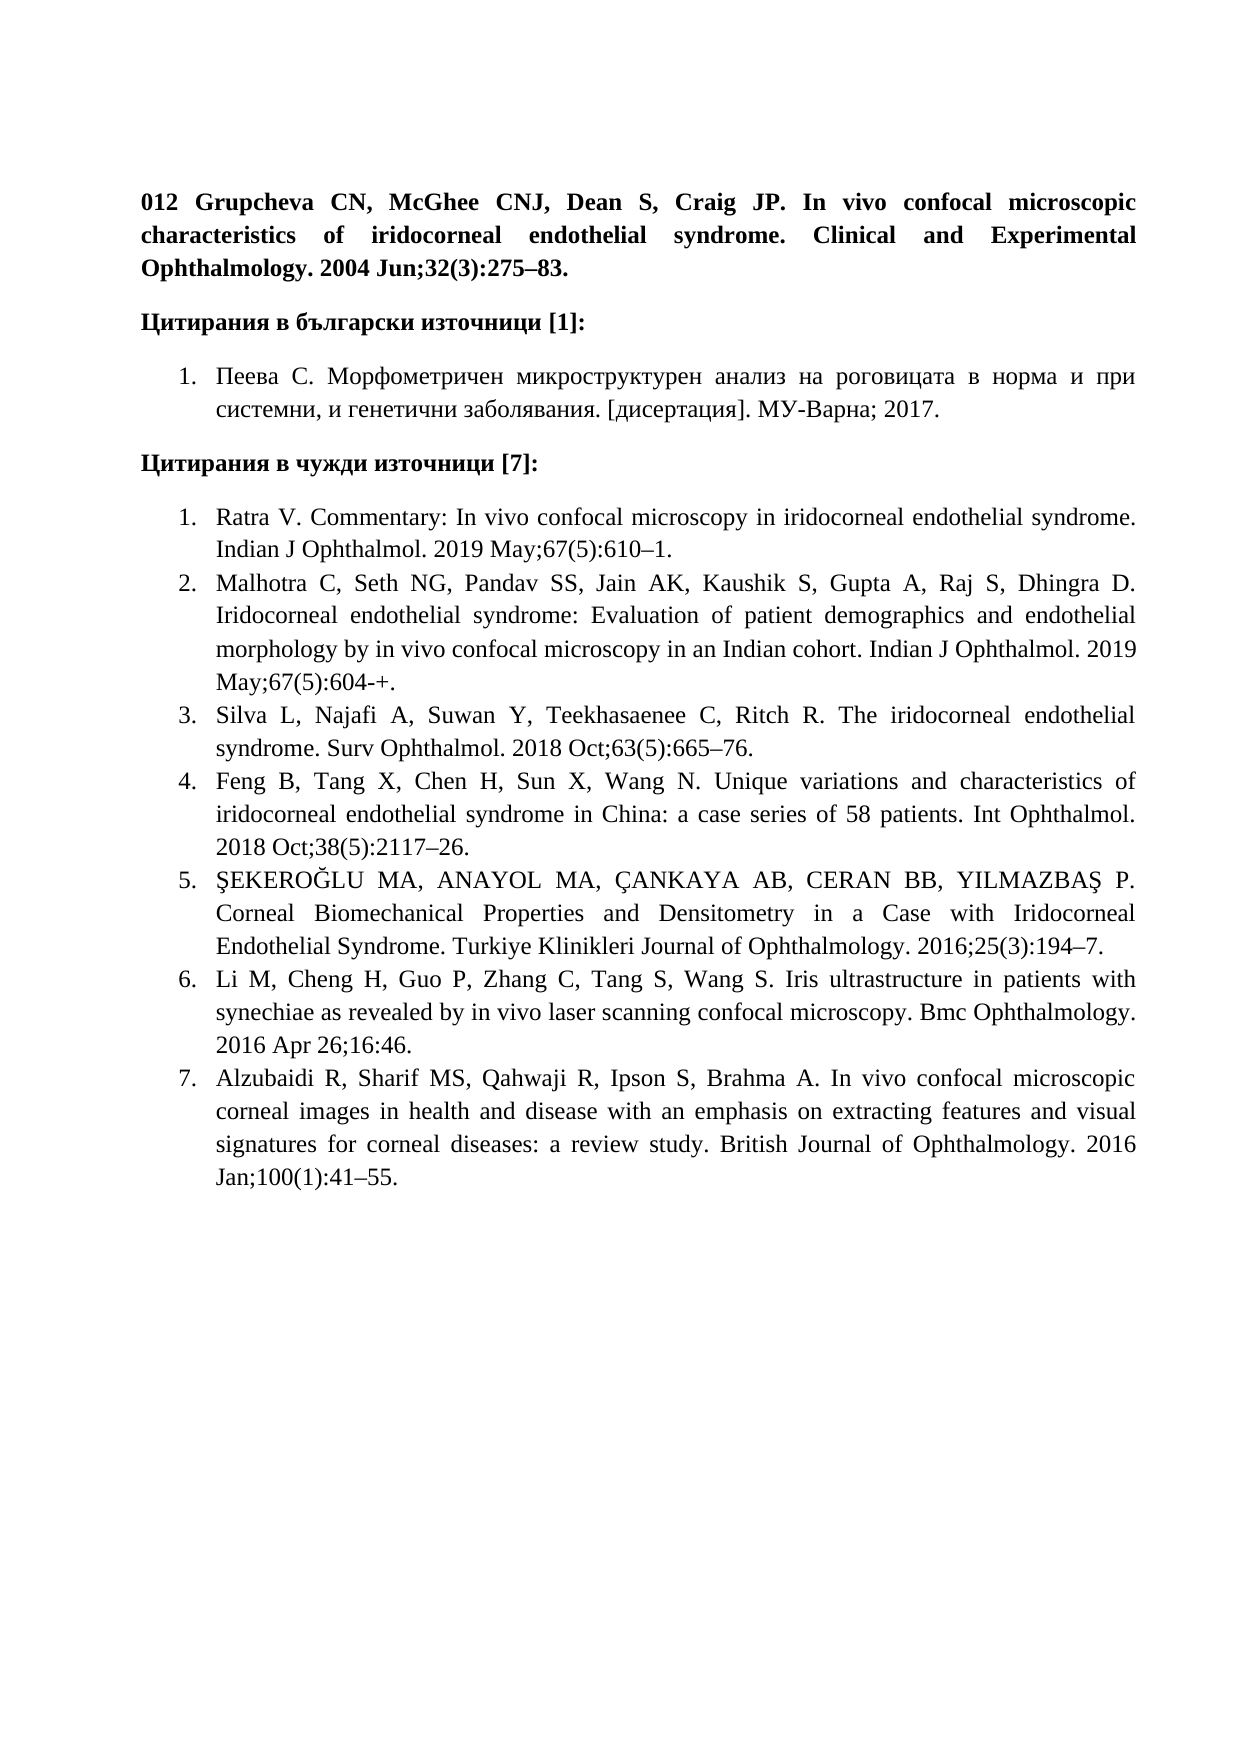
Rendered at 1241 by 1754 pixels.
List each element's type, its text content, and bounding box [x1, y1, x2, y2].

list Silva L, Najafi A, Suwan Y, Teekhasaenee C, Ritch R. The iridocorneal endothelial syndrome. Surv Ophthalmol. 2018 Oct;63(5):665–76. [178, 700, 1137, 761]
list Feng B, Tang X, Chen H, Sun X, Wang N. Unique variations and characteristics of iridocorneal endothelial syndrome in China: a case series of 58 patients. Int Ophthalmol. 2018 Oct;38(5):2117–26. [178, 766, 1137, 861]
text 012 Grupcheva CN, McGhee CNJ, Dean S, Craig JP. In vivo confocal microscopic characteristics of iridocorneal endothelial syndrome. Clinical and Experimental Ophthalmology. 2004 Jun;32(3):275–83. [141, 187, 1137, 282]
list Alzubaidi R, Sharif MS, Qahwaji R, Ipson S, Brahma A. In vivo confocal microscopic corneal images in health and disease with an emphasis on extracting features and visual signatures for corneal diseases: a review study. British Journal of Ophthalmology. 2016 Jan;100(1):41–55. [178, 1063, 1137, 1191]
list Li M, Cheng H, Guo P, Zhang C, Tang S, Wang S. Iris ultrastructure in patients with synechiae as revealed by in vivo laser scanning confocal microscopy. Bmc Ophthalmology. 2016 Apr 26;16:46. [178, 964, 1137, 1059]
list Ratra V. Commentary: In vivo confocal microscopy in iridocorneal endothelial syndrome. Indian J Ophthalmol. 2019 May;67(5):610–1. [178, 502, 1137, 563]
list Пеева С. Морфометричен микроструктурен анализ на роговицата в норма и при системни, и генетични заболявания. [дисертация]. МУ-Варна; 2017. [178, 361, 1137, 423]
text Цитирания в български източници [1]: [141, 307, 1137, 336]
text Цитирания в чужди източници [7]: [141, 448, 1137, 476]
list ŞEKEROĞLU MA, ANAYOL MA, ÇANKAYA AB, CERAN BB, YILMAZBAŞ P. Corneal Biomechanical Properties and Densitometry in a Case with Iridocorneal Endothelial Syndrome. Turkiye Klinikleri Journal of Ophthalmology. 2016;25(3):194–7. [178, 865, 1137, 959]
list Malhotra C, Seth NG, Pandav SS, Jain AK, Kaushik S, Gupta A, Raj S, Dhingra D. Iridocorneal endothelial syndrome: Evaluation of patient demographics and endothelial morphology by in vivo confocal microscopy in an Indian cohort. Indian J Ophthalmol. 2019 May;67(5):604-+. [178, 568, 1137, 695]
